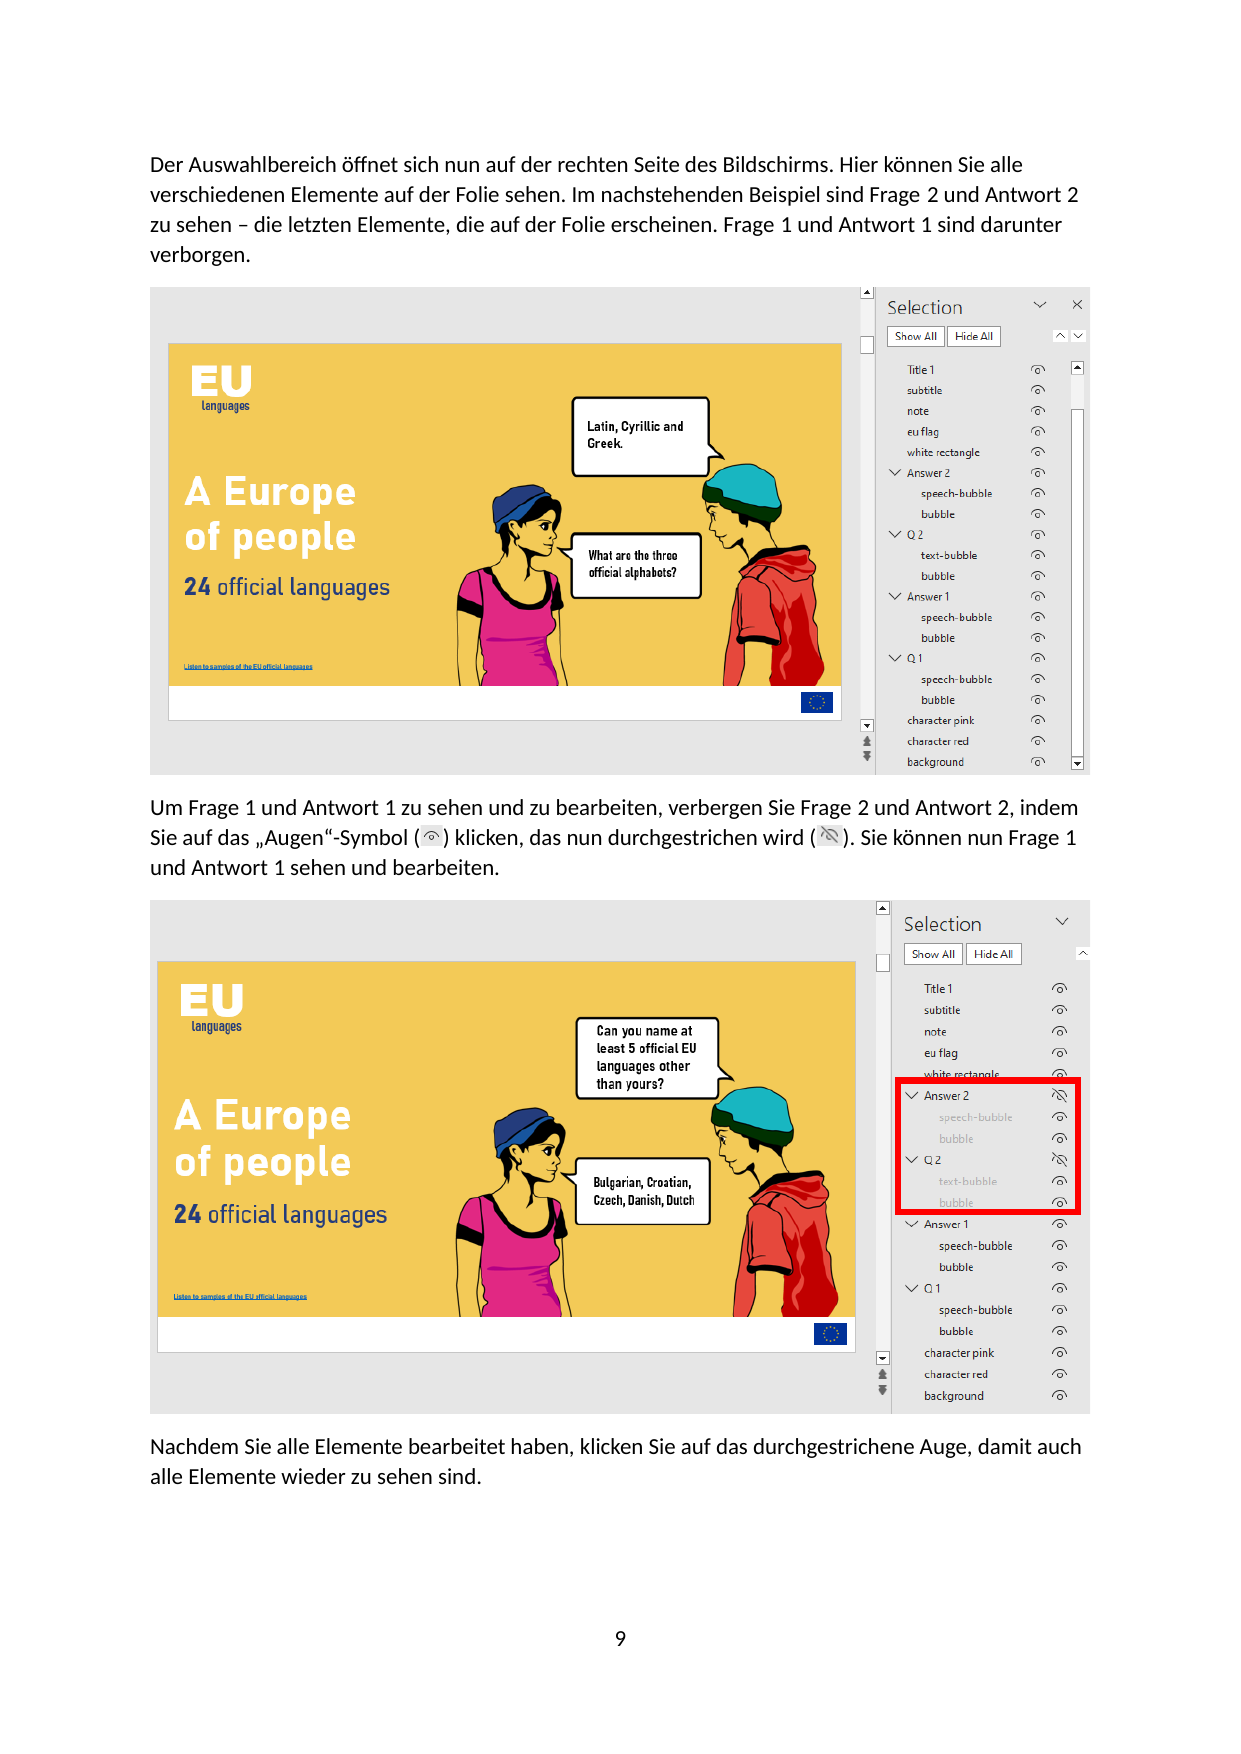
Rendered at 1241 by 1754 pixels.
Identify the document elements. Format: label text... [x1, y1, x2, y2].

text Um Frage 1 und Antwort 1 zu sehen und zu bearbeiten, verbergen Sie Frage 2 und Antwort 2, indem Sie auf das „Augen“-Symbol () klicken, das nun durchgestrichen wird (). Sie können nun Frage 1 und Antwort 1 sehen und bearbeiten. [150, 793, 1090, 881]
text Nachdem Sie alle Elemente bearbeitet haben, klicken Sie auf das durchgestrichene Auge, damit auch alle Elemente wieder zu sehen sind. [150, 1432, 1090, 1490]
picture [150, 900, 1091, 1414]
text Der Auswahlbereich öffnet sich nun auf der rechten Seite des Bildschirms. Hier können Sie alle verschiedenen Elemente auf der Folie sehen. Im nachstehenden Beispiel sind Frage 2 und Antwort 2 zu sehen – die letzten Elemente, die auf der Folie erscheinen. Frage 1 und Antwort 1 sind darunter verborgen. [150, 150, 1090, 269]
picture [420, 825, 443, 846]
picture [150, 287, 1091, 775]
picture [816, 825, 843, 846]
